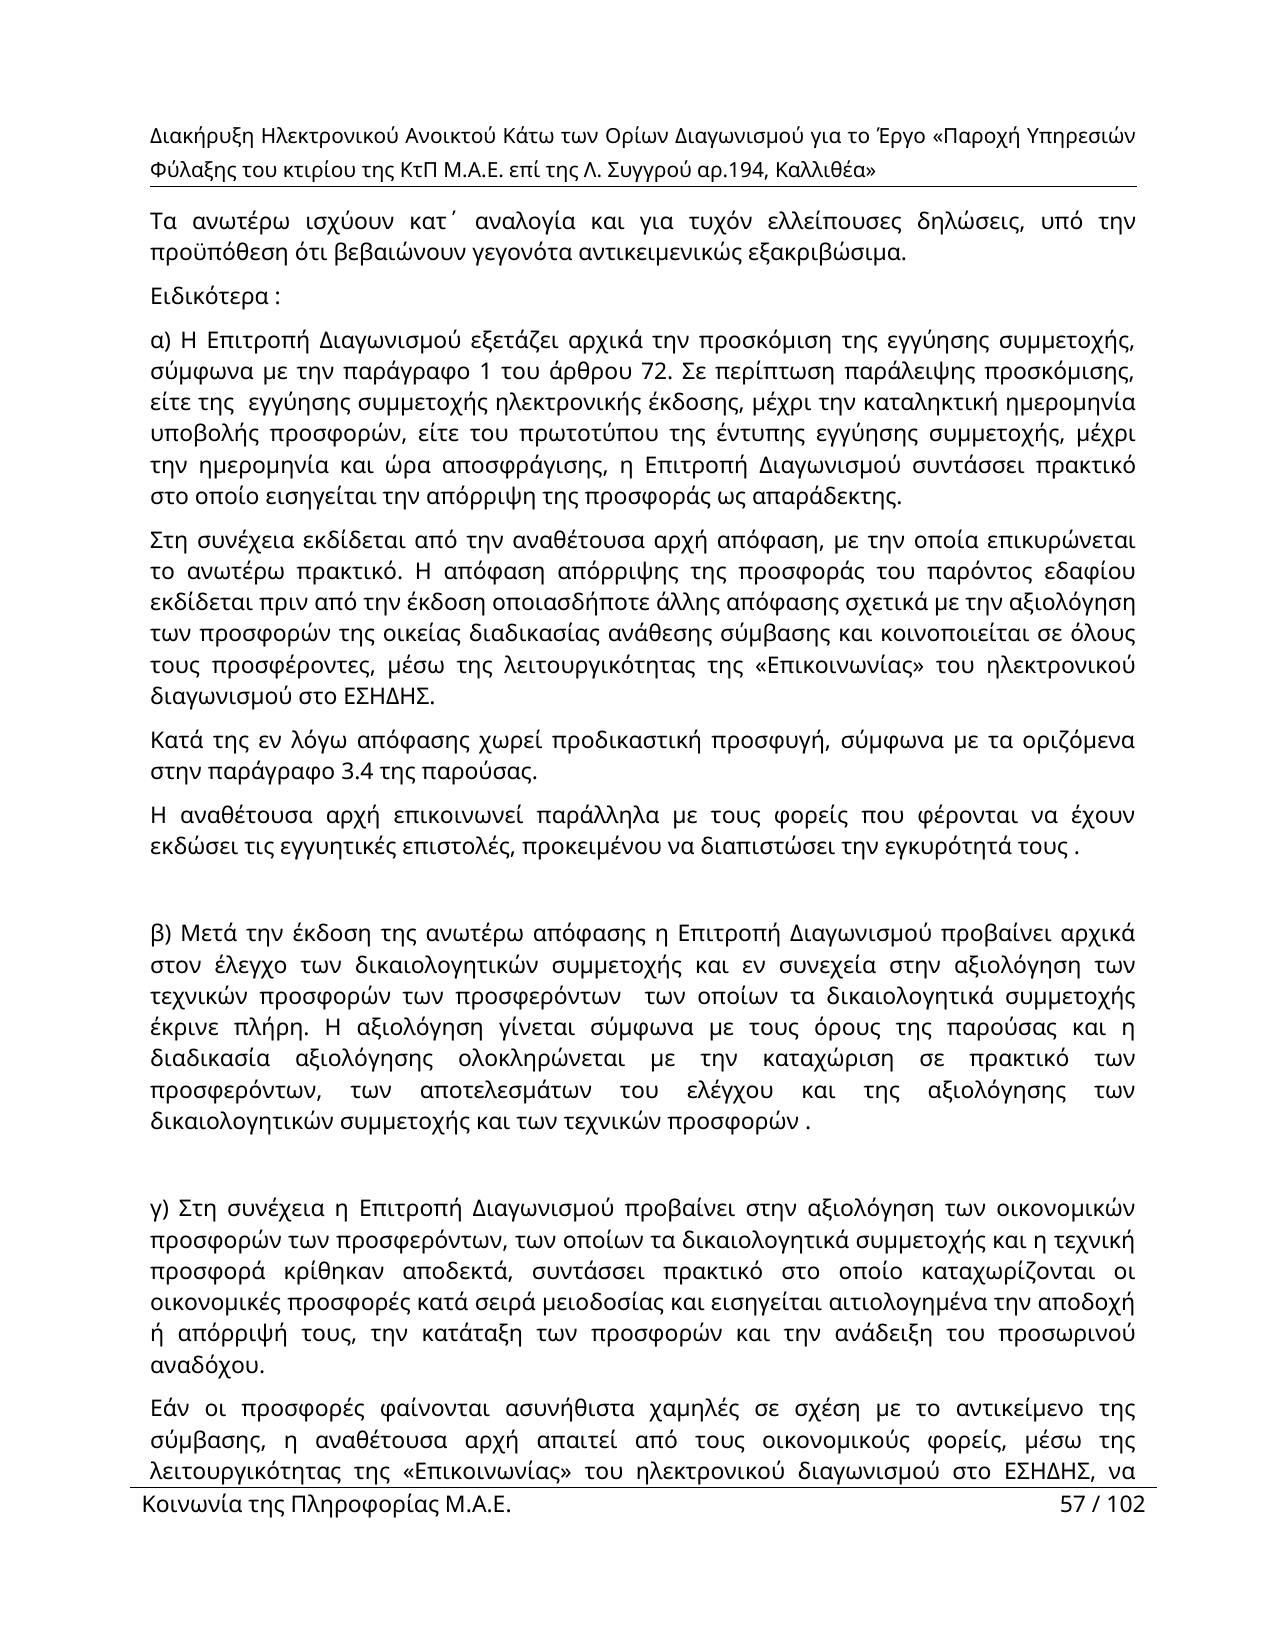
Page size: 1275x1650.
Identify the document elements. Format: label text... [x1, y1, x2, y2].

text γ) Στη συνέχεια η Επιτροπή Διαγωνισμού προβαίνει στην αξιολόγηση των οικονομικών προσφορών των προσφερόντων, των οποίων τα δικαιολογητικά συμμετοχής και η τεχνική προσφορά κρίθηκαν αποδεκτά, συντάσσει πρακτικό στο οποίο καταχωρίζονται οι οικονομικές προσφορές κατά σειρά μειοδοσίας και εισηγείται αιτιολογημένα την αποδοχή ή απόρριψή τους, την κατάταξη των προσφορών και την ανάδειξη του προσωρινού αναδόχου. [150, 1192, 1137, 1380]
text α) Η Επιτροπή Διαγωνισμού εξετάζει αρχικά την προσκόμιση της εγγύησης συμμετοχής, σύμφωνα με την παράγραφο 1 του άρθρου 72. Σε περίπτωση παράλειψης προσκόμισης, είτε της εγγύησης συμμετοχής ηλεκτρονικής έκδοσης, μέχρι την καταληκτική ημερομηνία υποβολής προσφορών, είτε του πρωτοτύπου της έντυπης εγγύησης συμμετοχής, μέχρι την ημερομηνία και ώρα αποσφράγισης, η Επιτροπή Διαγωνισμού συντάσσει πρακτικό στο οποίο εισηγείται την απόρριψη της προσφοράς ως απαράδεκτης. [150, 324, 1137, 511]
text Ειδικότερα : [150, 280, 1137, 311]
text Τα ανωτέρω ισχύουν κατ΄ αναλογία και για τυχόν ελλείπουσες δηλώσεις, υπό την προϋπόθεση ότι βεβαιώνουν γεγονότα αντικειμενικώς εξακριβώσιμα. [150, 205, 1137, 267]
text Στη συνέχεια εκδίδεται από την αναθέτουσα αρχή απόφαση, με την οποία επικυρώνεται το ανωτέρω πρακτικό. Η απόφαση απόρριψης της προσφοράς του παρόντος εδαφίου εκδίδεται πριν από την έκδοση οποιασδήποτε άλλης απόφασης σχετικά με την αξιολόγηση των προσφορών της οικείας διαδικασίας ανάθεσης σύμβασης και κοινοποιείται σε όλους τους προσφέροντες, μέσω της λειτουργικότητας της «Επικοινωνίας» του ηλεκτρονικού διαγωνισμού στο ΕΣΗΔΗΣ. [150, 524, 1137, 711]
text β) Μετά την έκδοση της ανωτέρω απόφασης η Επιτροπή Διαγωνισμού προβαίνει αρχικά στον έλεγχο των δικαιολογητικών συμμετοχής και εν συνεχεία στην αξιολόγηση των τεχνικών προσφορών των προσφερόντων των οποίων τα δικαιολογητικά συμμετοχής έκρινε πλήρη. Η αξιολόγηση γίνεται σύμφωνα με τους όρους της παρούσας και η διαδικασία αξιολόγησης ολοκληρώνεται με την καταχώριση σε πρακτικό των προσφερόντων, των αποτελεσμάτων του ελέγχου και της αξιολόγησης των δικαιολογητικών συμμετοχής και των τεχνικών προσφορών . [150, 917, 1137, 1136]
text Κατά της εν λόγω απόφασης χωρεί προδικαστική προσφυγή, σύμφωνα με τα οριζόμενα στην παράγραφο 3.4 της παρούσας. [150, 724, 1137, 786]
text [150, 1392, 1137, 1486]
text Η αναθέτουσα αρχή επικοινωνεί παράλληλα με τους φορείς που φέρονται να έχουν εκδώσει τις εγγυητικές επιστολές, προκειμένου να διαπιστώσει την εγκυρότητά τους . [150, 799, 1137, 861]
